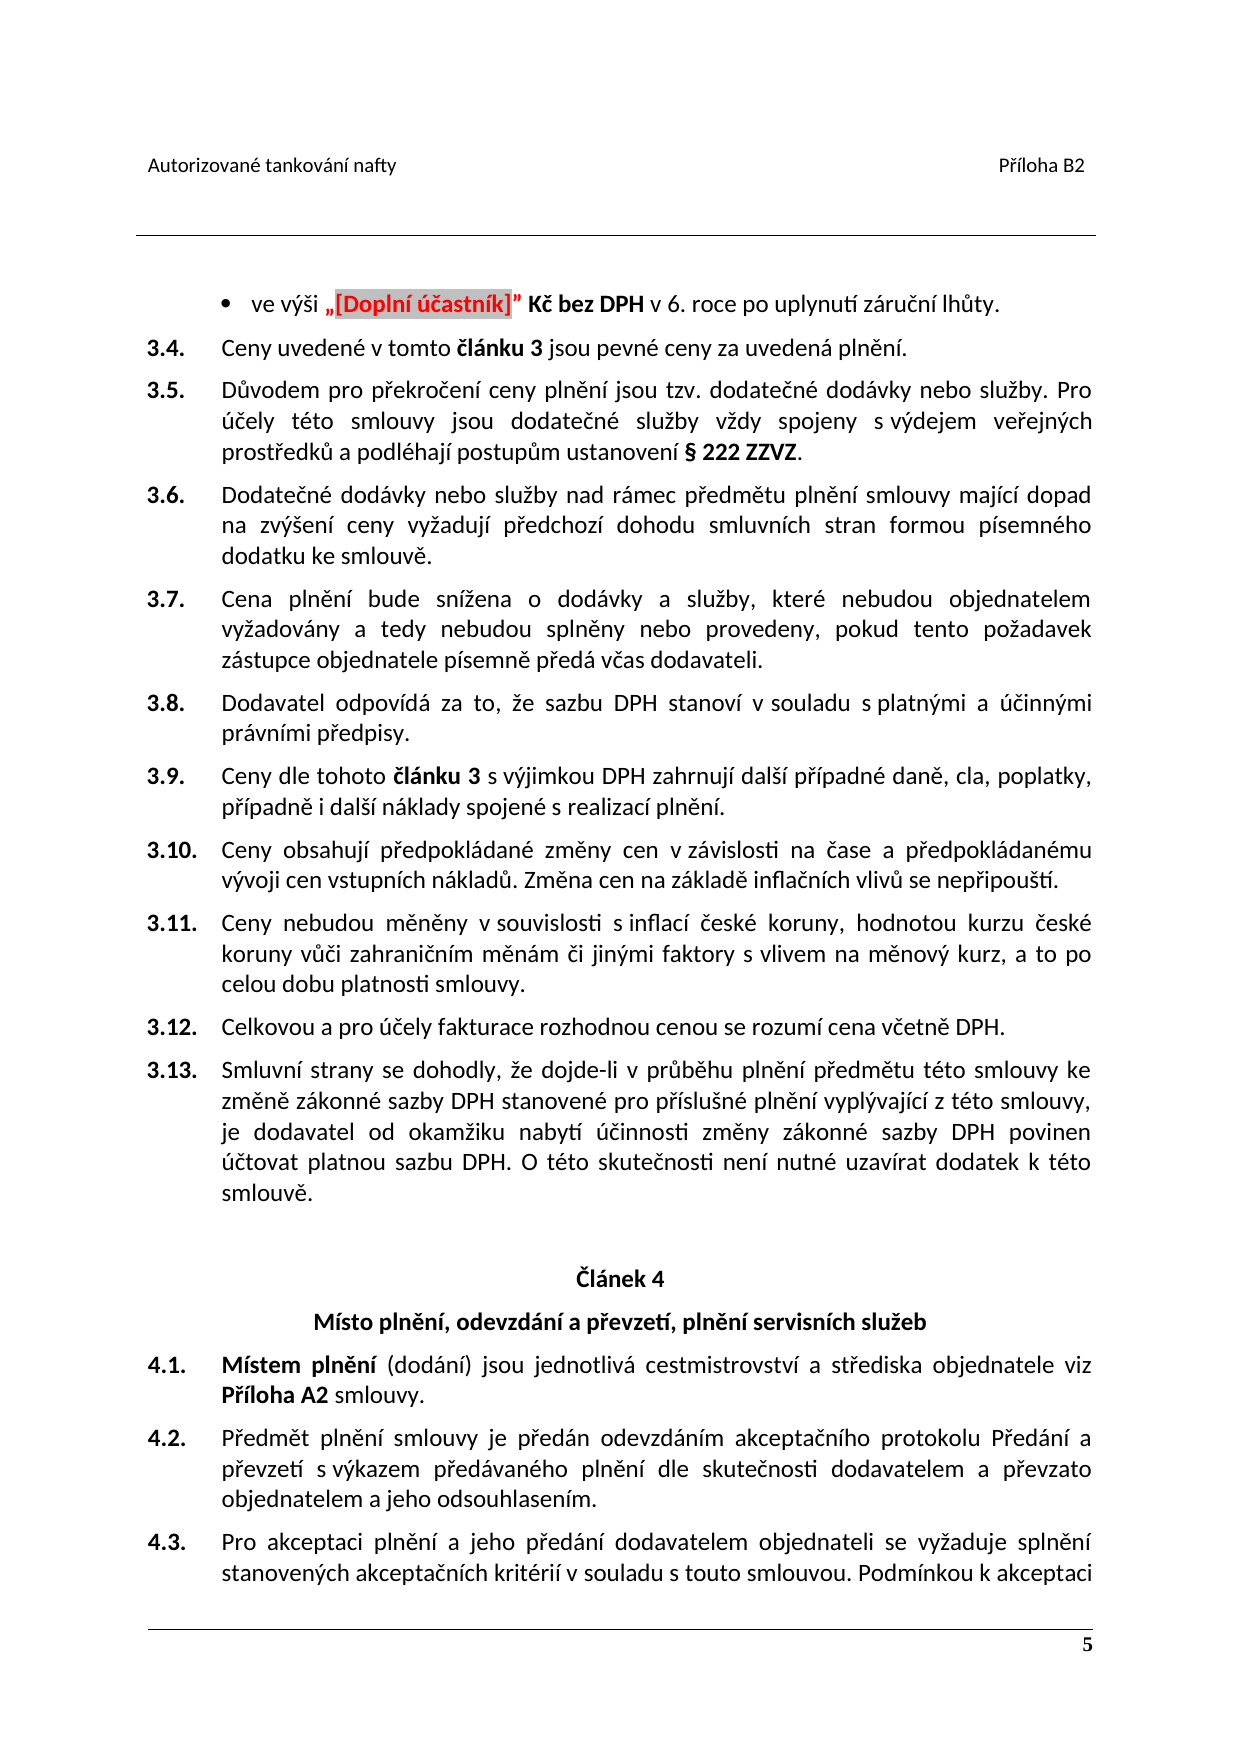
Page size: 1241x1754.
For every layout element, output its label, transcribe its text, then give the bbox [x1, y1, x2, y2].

text Článek 4 [148, 1263, 1093, 1293]
list Ceny dle tohoto článku 3 s výjimkou DPH zahrnují další případné daně, cla, poplatky, případně i další náklady spojené s realizací plnění. [146, 760, 1093, 821]
list Dodatečné dodávky nebo služby nad rámec předmětu plnění smlouvy mající dopad na zvýšení ceny vyžadují předchozí dohodu smluvních stran formou písemného dodatku ke smlouvě. [146, 479, 1093, 570]
list Celkovou a pro účely fakturace rozhodnou cenou se rozumí cena včetně DPH. [146, 1012, 1093, 1042]
list Místem plnění (dodání) jsou jednotlivá cestmistrovství a střediska objednatele viz Příloha A2 smlouvy. [148, 1349, 1093, 1410]
text Místo plnění, odevzdání a převzetí, plnění servisních služeb [148, 1306, 1093, 1336]
list Dodavatel odpovídá za to, že sazbu DPH stanoví v souladu s platnými a účinnými právními předpisy. [146, 687, 1093, 748]
list Cena plnění bude snížena o dodávky a služby, které nebudou objednatelem vyžadovány a tedy nebudou splněny nebo provedeny, pokud tento požadavek zástupce objednatele písemně předá včas dodavateli. [146, 583, 1093, 674]
list Předmět plnění smlouvy je předán odevzdáním akceptačního protokolu Předání a převzetí s výkazem předávaného plnění dle skutečnosti dodavatelem a převzato objednatelem a jeho odsouhlasením. [148, 1422, 1093, 1514]
list Ceny uvedené v tomto článku 3 jsou pevné ceny za uvedená plnění. [146, 332, 1093, 362]
list Ceny nebudou měněny v souvislosti s inflací české koruny, hodnotou kurzu české koruny vůči zahraničním měnám či jinými faktory s vlivem na měnový kurz, a to po celou dobu platnosti smlouvy. [146, 907, 1093, 999]
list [148, 1526, 1093, 1587]
list ve výši „[Doplní účastník]” Kč bez DPH v 6. roce po uplynutí záruční lhůty. [512, 289, 1093, 319]
list Důvodem pro překročení ceny plnění jsou tzv. dodatečné dodávky nebo služby. Pro účely této smlouvy jsou dodatečné služby vždy spojeny s výdejem veřejných prostředků a podléhají postupům ustanovení § 222 ZZVZ. [146, 375, 1093, 466]
list Ceny obsahují předpokládané změny cen v závislosti na čase a předpokládanému vývoji cen vstupních nákladů. Změna cen na základě inflačních vlivů se nepřipouští. [146, 834, 1093, 895]
list Smluvní strany se dohodly, že dojde-li v průběhu plnění předmětu této smlouvy ke změně zákonné sazby DPH stanovené pro příslušné plnění vyplývající z této smlouvy, je dodavatel od okamžiku nabytí účinnosti změny zákonné sazby DPH povinen účtovat platnou sazbu DPH. O této skutečnosti není nutné uzavírat dodatek k této smlouvě. [146, 1054, 1093, 1207]
